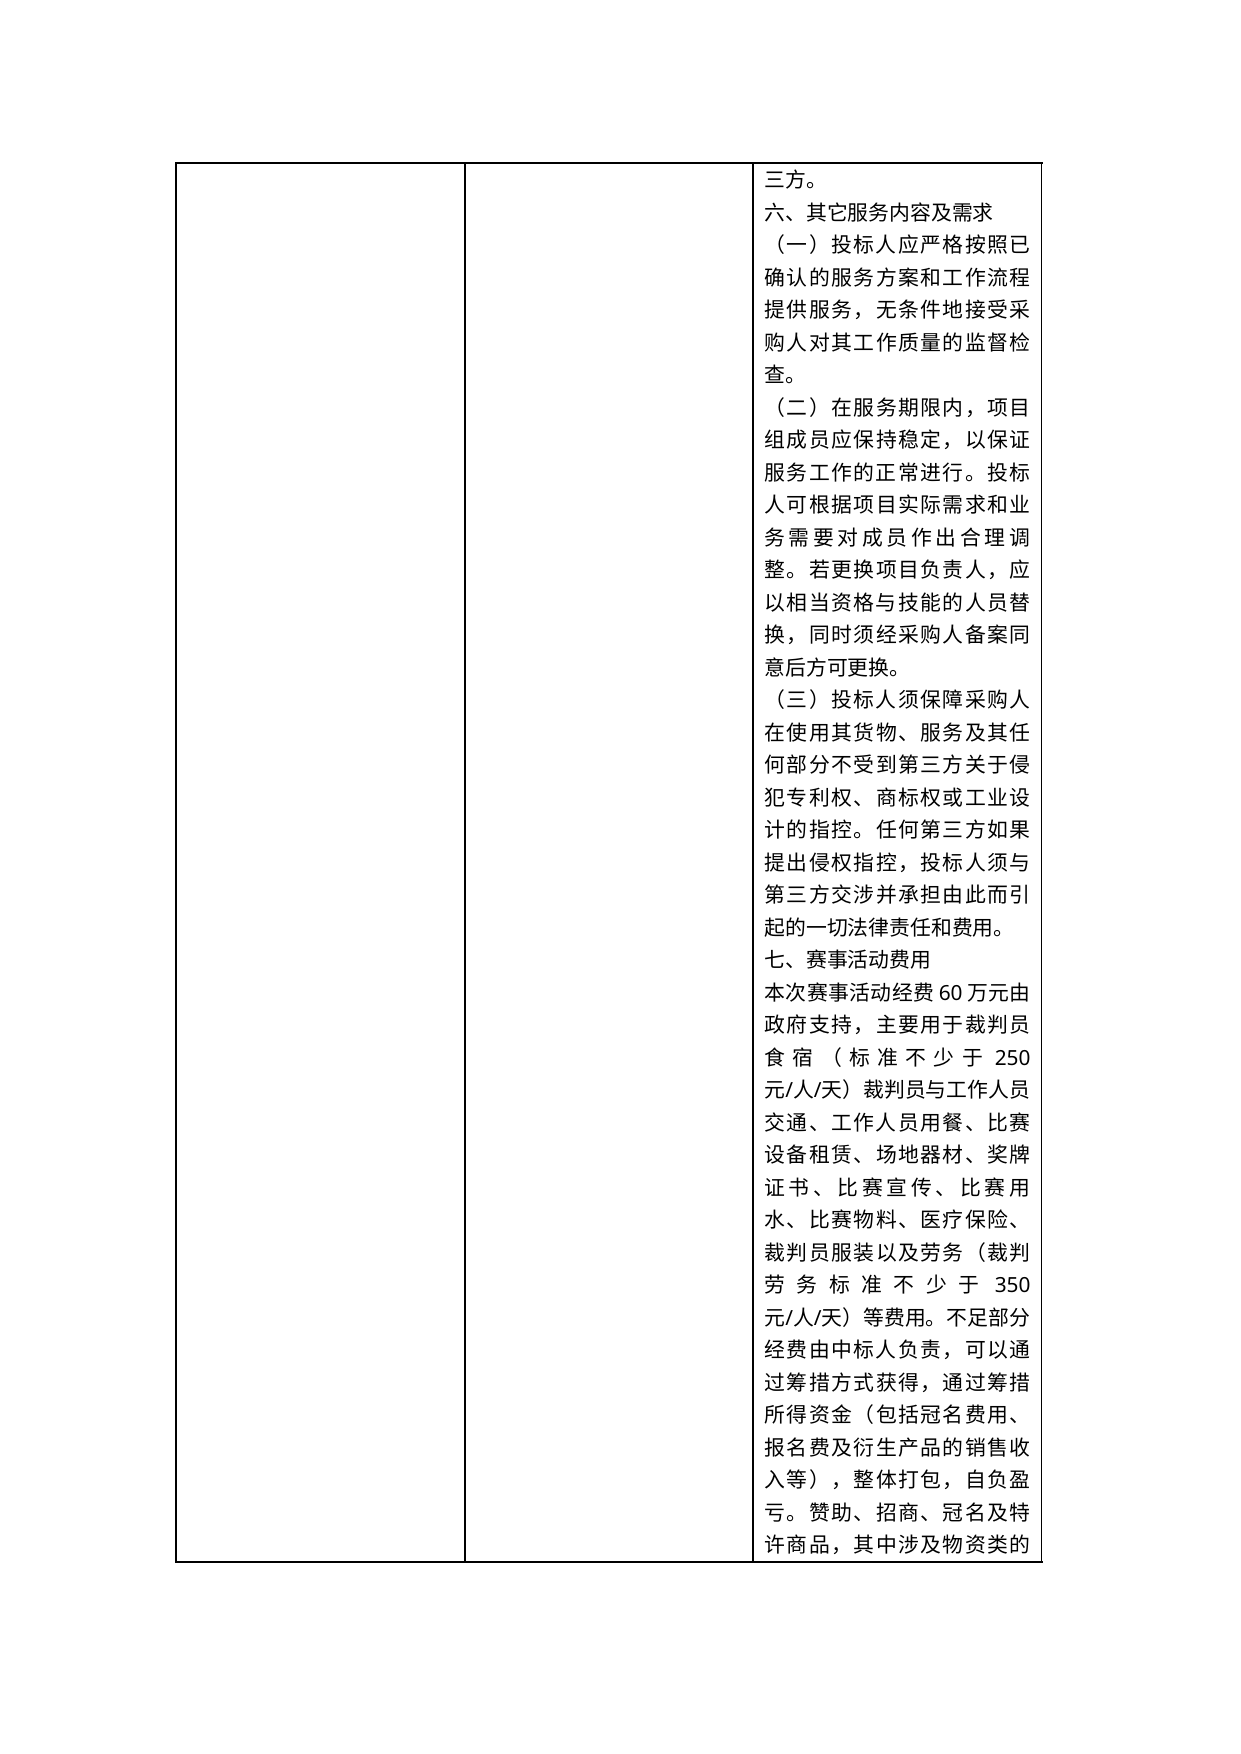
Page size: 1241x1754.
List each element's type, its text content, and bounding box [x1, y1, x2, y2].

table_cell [754, 164, 1041, 1561]
table_cell 1 [177, 164, 464, 1561]
table_cell ★ [466, 164, 752, 1561]
